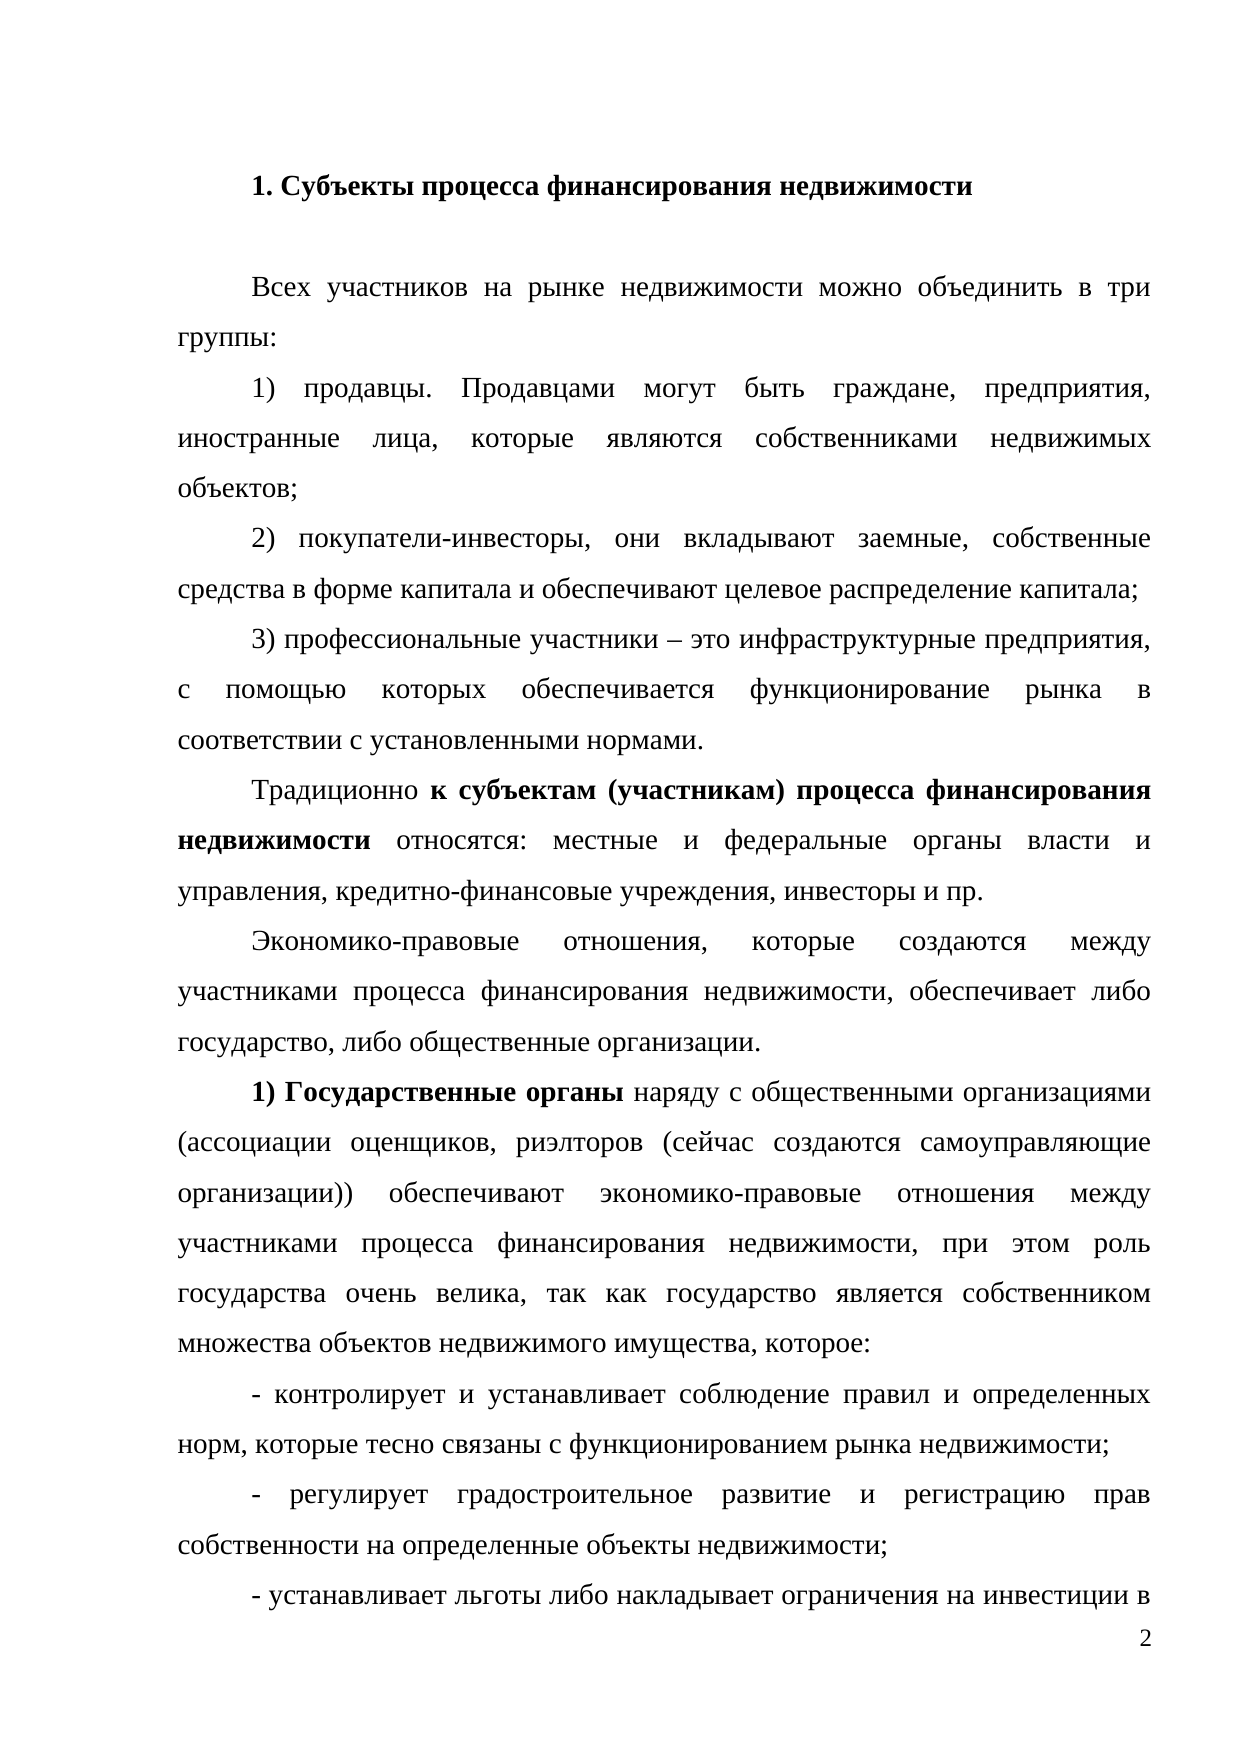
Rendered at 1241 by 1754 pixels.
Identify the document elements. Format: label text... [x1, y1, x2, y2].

text 1) Государственные органы наряду с общественными организациями (ассоциации оценщиков, риэлторов (сейчас создаются самоуправляющие организации)) обеспечивают экономико-правовые отношения между участниками процесса финансирования недвижимости, при этом роль государства очень велика, так как государство является собственником множества объектов недвижимого имущества, которое: [177, 1074, 1152, 1359]
text 3) профессиональные участники – это инфраструктурные предприятия, с помощью которых обеспечивается функционирование рынка в соответствии с установленными нормами. [177, 621, 1152, 755]
text Традиционно к субъектам (участникам) процесса финансирования недвижимости относятся: местные и федеральные органы власти и управления, кредитно-финансовые учреждения, инвесторы и пр. [177, 772, 1152, 906]
text 1) продавцы. Продавцами могут быть граждане, предприятия, иностранные лица, которые являются собственниками недвижимых объектов; [177, 370, 1152, 504]
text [177, 1577, 1152, 1611]
text - контролирует и устанавливает соблюдение правил и определенных норм, которые тесно связаны с функционированием рынка недвижимости; [177, 1376, 1152, 1460]
text 1. Субъекты процесса финансирования недвижимости [177, 168, 1152, 202]
text 2) покупатели-инвесторы, они вкладывают заемные, собственные средства в форме капитала и обеспечивают целевое распределение капитала; [177, 521, 1152, 604]
text - регулирует градостроительное развитие и регистрацию прав собственности на определенные объекты недвижимости; [177, 1477, 1152, 1560]
text Экономико-правовые отношения, которые создаются между участниками процесса финансирования недвижимости, обеспечивает либо государство, либо общественные организации. [177, 923, 1152, 1057]
text Всех участников на рынке недвижимости можно объединить в три группы: [177, 269, 1152, 353]
